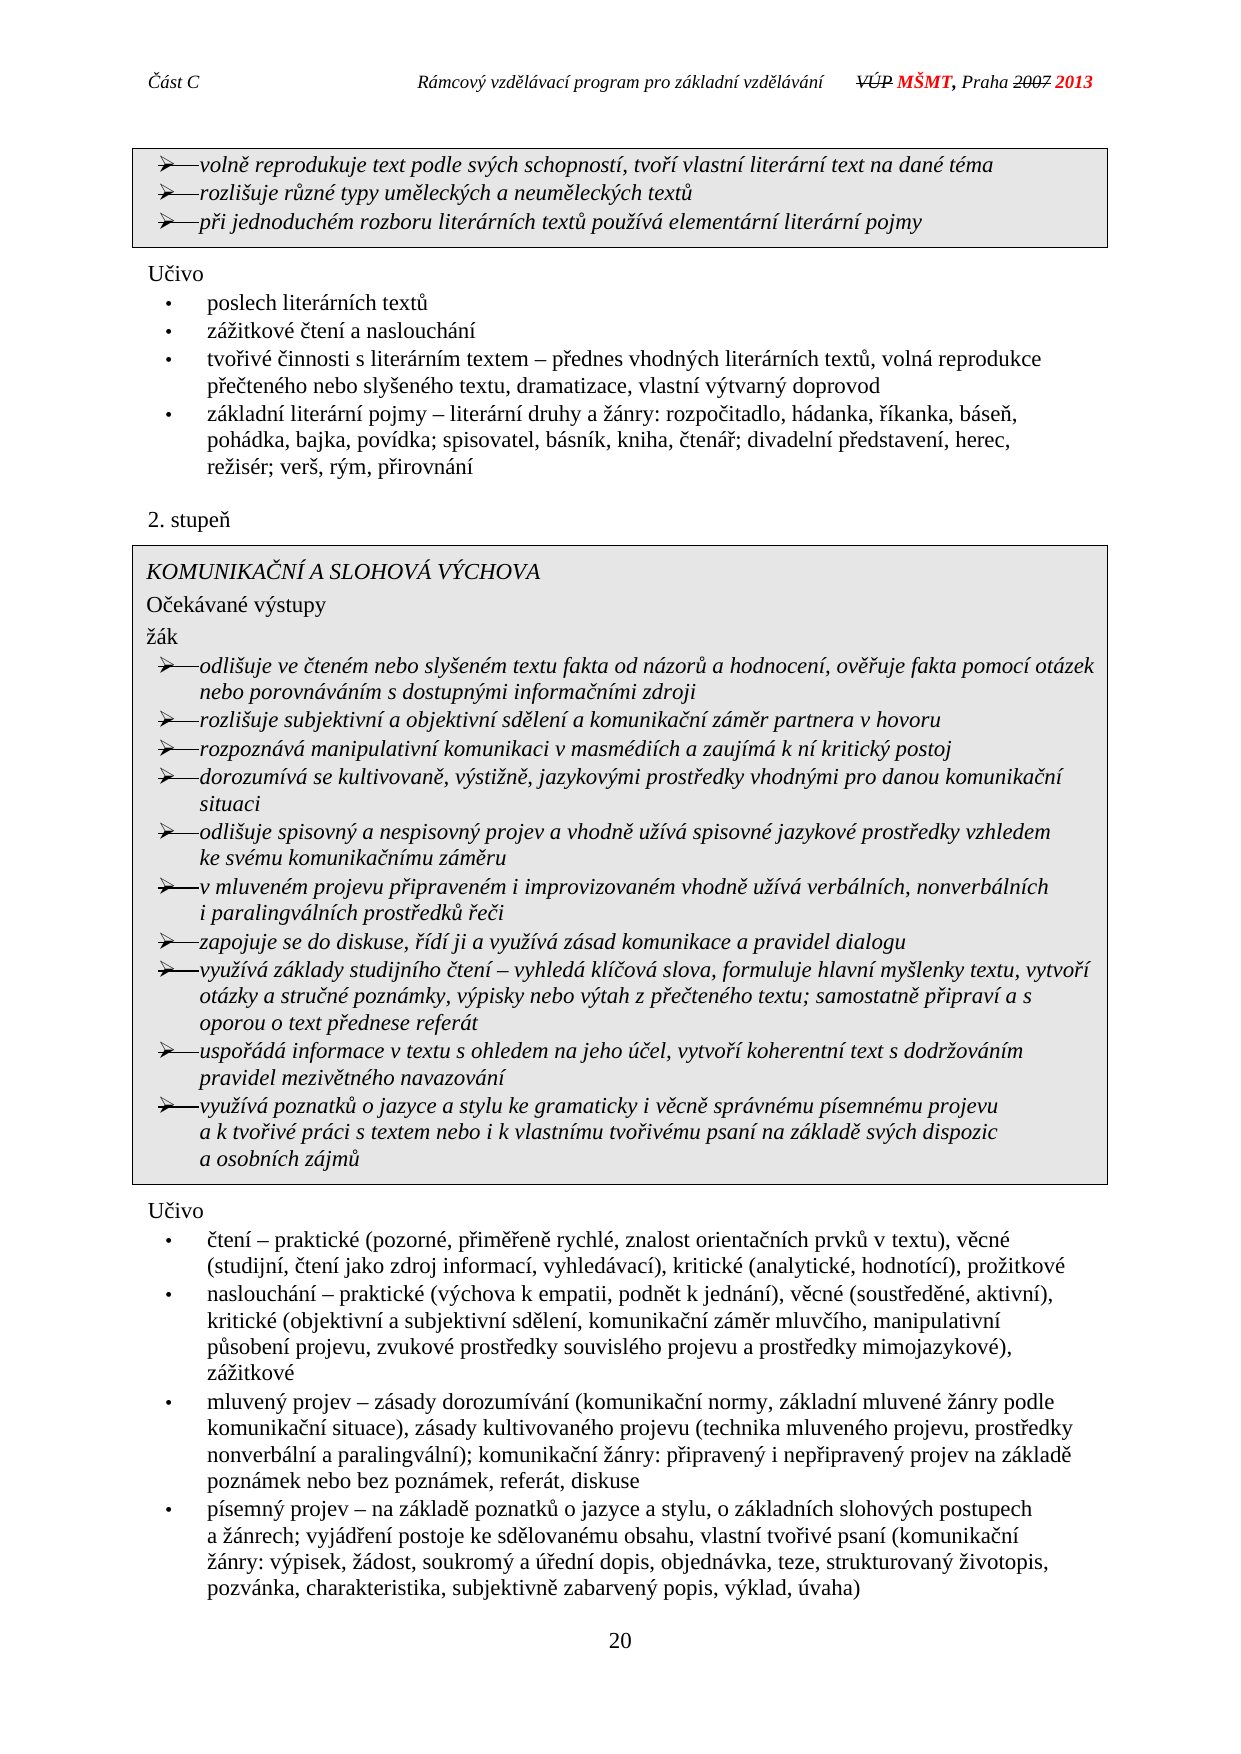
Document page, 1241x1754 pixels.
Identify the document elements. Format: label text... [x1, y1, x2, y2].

text mluvený projev – zásady dorozumívání (komunikační normy, základní mluvené žánry podle komunikační situace), zásady kultivovaného projevu (technika mluveného projevu, prostředky nonverbální a paralingvální); komunikační žánry: připravený i nepřipravený projev na základě poznámek nebo bez poznámek, referát, diskuse [165, 1388, 1081, 1493]
text Učivo [148, 1197, 1092, 1223]
text tvořivé činnosti s literárním textem – přednes vhodných literárních textů, volná reprodukce přečteného nebo slyšeného textu, dramatizace, vlastní výtvarný doprovod [165, 345, 1081, 398]
text čtení – praktické (pozorné, přiměřeně rychlé, znalost orientačních prvků v textu), věcné (studijní, čtení jako zdroj informací, vyhledávací), kritické (analytické, hodnotící), prožitkové [165, 1226, 1081, 1278]
text 2. stupeň [148, 506, 1092, 532]
text základní literární pojmy – literární druhy a žánry: rozpočitadlo, hádanka, říkanka, báseň, pohádka, bajka, povídka; spisovatel, básník, kniha, čtenář; divadelní představení, herec, režisér; verš, rým, přirovnání [165, 400, 1081, 479]
text zážitkové čtení a naslouchání [165, 317, 1081, 343]
text Učivo [148, 260, 1092, 286]
text poslech literárních textů [165, 288, 1081, 315]
table_header KOMUNIKAČNÍ A SLOHOVÁ VÝCHOVA Očekávané výstupy žák odlišuje ve čteném nebo slyšeném textu fakta od názorů a hodnocení, ověřuje fakta pomocí otázek nebo porovnáváním s dostupnými informačními zdroji rozlišuje subjektivní a objektivní sdělení a komunikační záměr partnera v hovoru rozpoznává manipulativní komunikaci v masmédiích a zaujímá k ní kritický postoj dorozumívá se kultivovaně, výstižně, jazykovými prostředky vhodnými pro danou komunikační situaci odlišuje spisovný a nespisovný projev a vhodně užívá spisovné jazykové prostředky vzhledem ke svému komunikačnímu záměru v mluveném projevu připraveném i improvizovaném vhodně užívá verbálních, nonverbálních i paralingválních prostředků řeči zapojuje se do diskuse, řídí ji a využívá zásad komunikace a pravidel dialogu využívá základy studijního čtení – vyhledá klíčová slova, formuluje hlavní myšlenky textu, vytvoří otázky a stručné poznámky, výpisky nebo výtah z přečteného textu; samostatně připraví a s oporou o text přednese referát uspořádá informace v textu s ohledem na jeho účel, vytvoří koherentní text s dodržováním pravidel mezivětného navazování využívá poznatků o jazyce a stylu ke gramaticky i věcně správnému písemnému projevu a k tvořivé práci s textem nebo i k vlastnímu tvořivému psaní na základě svých dispozic a osobních zájmů [133, 546, 1107, 1184]
text naslouchání – praktické (výchova k empatii, podnět k jednání), věcné (soustředěné, aktivní), kritické (objektivní a subjektivní sdělení, komunikační záměr mluvčího, manipulativní působení projevu, zvukové prostředky souvislého projevu a prostředky mimojazykové), zážitkové [165, 1280, 1081, 1386]
text písemný projev – na základě poznatků o jazyce a stylu, o základních slohových postupech a žánrech; vyjádření postoje ke sdělovanému obsahu, vlastní tvořivé psaní (komunikační žánry: výpisek, žádost, soukromý a úřední dopis, objednávka, teze, strukturovaný životopis, pozvánka, charakteristika, subjektivně zabarvený popis, výklad, úvaha) [165, 1495, 1081, 1601]
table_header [133, 149, 1107, 247]
